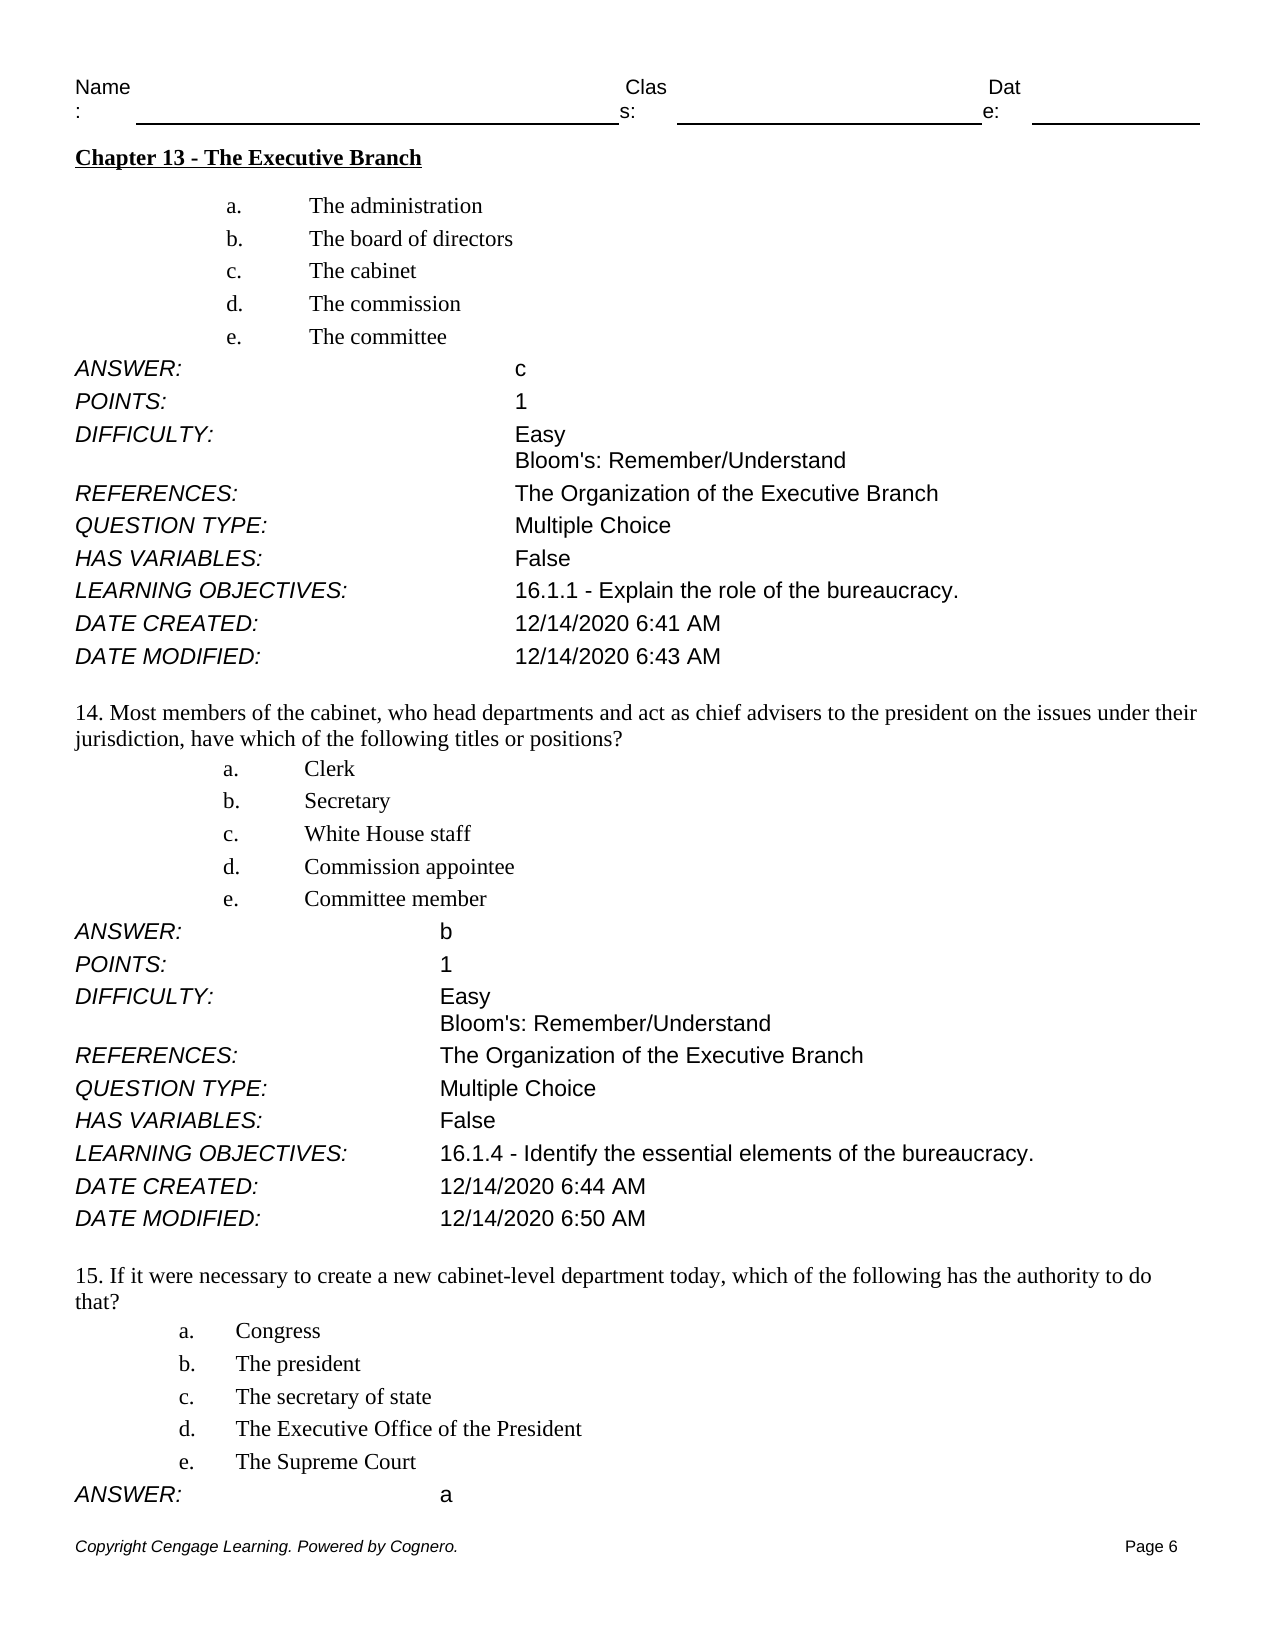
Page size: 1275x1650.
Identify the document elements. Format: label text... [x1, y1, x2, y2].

table_header 14. Most members of the cabinet, who head departments and act as chief advisers to the president on the issues under their jurisdiction, have which of the following titles or positions? [75, 699, 1200, 1235]
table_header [75, 1262, 1200, 1510]
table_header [75, 189, 1200, 672]
